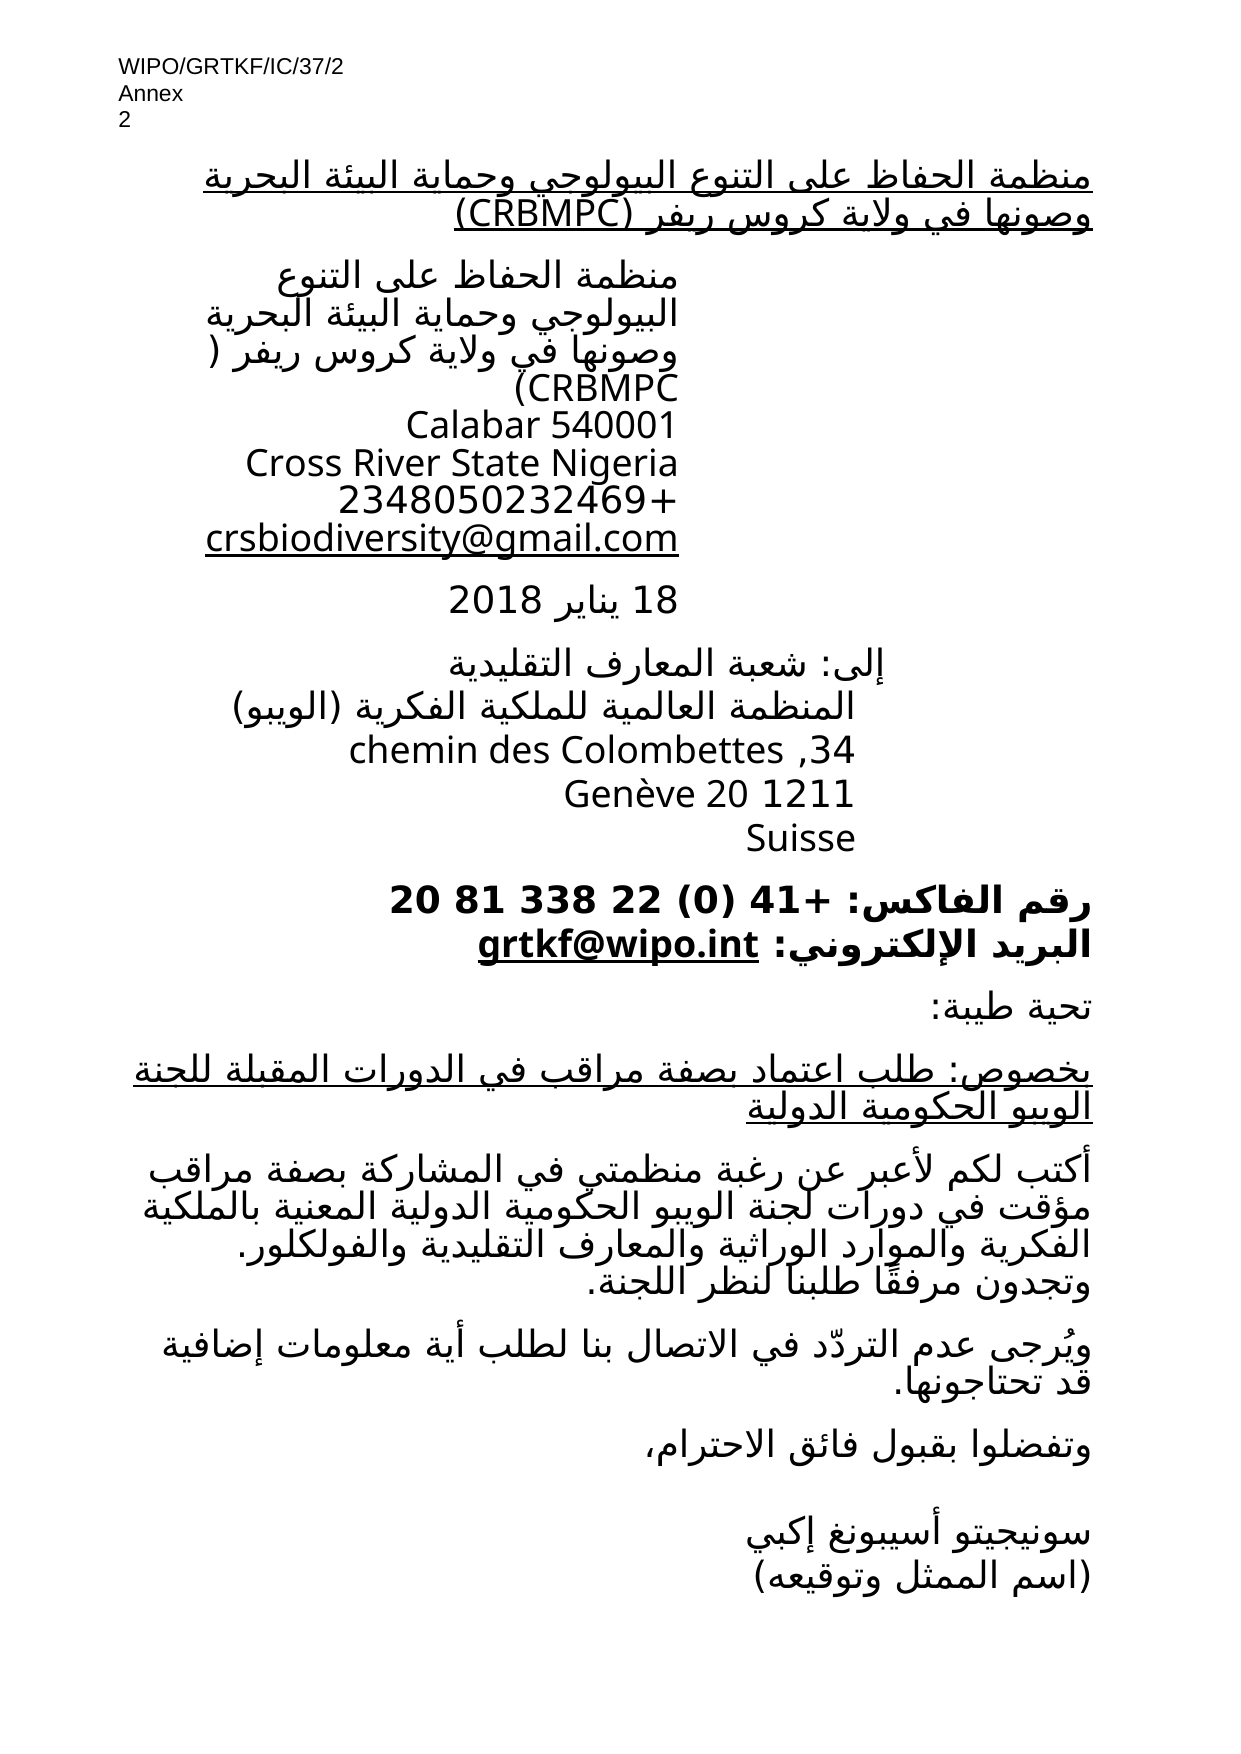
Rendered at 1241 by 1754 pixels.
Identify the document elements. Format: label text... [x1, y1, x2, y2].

text تحية طيبة: [118, 990, 1092, 1027]
text Calabar 540001 [118, 408, 679, 446]
text المنظمة العالمية للملكية الفكرية (الويبو) [295, 690, 450, 727]
text Cross River State Nigeria [118, 446, 679, 483]
text crsbiodiversity@gmail.com [118, 521, 679, 558]
text Suisse [118, 821, 856, 858]
text (اسم الممثل وتوقيعه) [118, 1558, 1092, 1596]
text 1211 Genève 20 [118, 777, 856, 815]
text +2348050232469 [118, 483, 679, 521]
text ويُرجى عدم التردّد في الاتصال بنا لطلب أية معلومات إضافية قد تحتاجونها. [118, 1327, 1092, 1402]
text المنظمة العالمية للملكية الفكرية (الويبو) [118, 690, 311, 727]
text 18 يناير 2018 [118, 583, 679, 621]
text منظمة الحفاظ على التنوع البيولوجي وحماية البيئة البحرية وصونها في ولاية كروس ريفر (CRBMPC) [118, 258, 679, 408]
text سونيجيتو أسيبونغ إكبي [118, 1515, 1092, 1552]
text منظمة الحفاظ على التنوع البيولوجي وحماية البيئة البحرية وصونها في ولاية كروس ريفر (CRBMPC) [118, 158, 1092, 233]
text وتفضلوا بقبول فائق الاحترام، [118, 1427, 1092, 1465]
text إلى: شعبة المعارف التقليدية [118, 646, 886, 683]
text رقم الفاكس: +41 (0) 22 338 81 20 [118, 883, 1092, 921]
text البريد الإلكتروني: grtkf@wipo.int [118, 927, 1092, 965]
text المنظمة العالمية للملكية الفكرية (الويبو) [392, 690, 856, 727]
text بخصوص: طلب اعتماد بصفة مراقب في الدورات المقبلة للجنة الويبو الحكومية الدولية [118, 1052, 1092, 1127]
text أكتب لكم لأعبر عن رغبة منظمتي في المشاركة بصفة مراقب مؤقت في دورات لجنة الويبو الحكومية الدولية المعنية بالملكية الفكرية والموارد الوراثية والمعارف التقليدية والفولكلور. وتجدون مرفقًا طلبنا لنظر اللجنة. [118, 1152, 1092, 1302]
text 34, chemin des Colombettes [118, 733, 856, 771]
